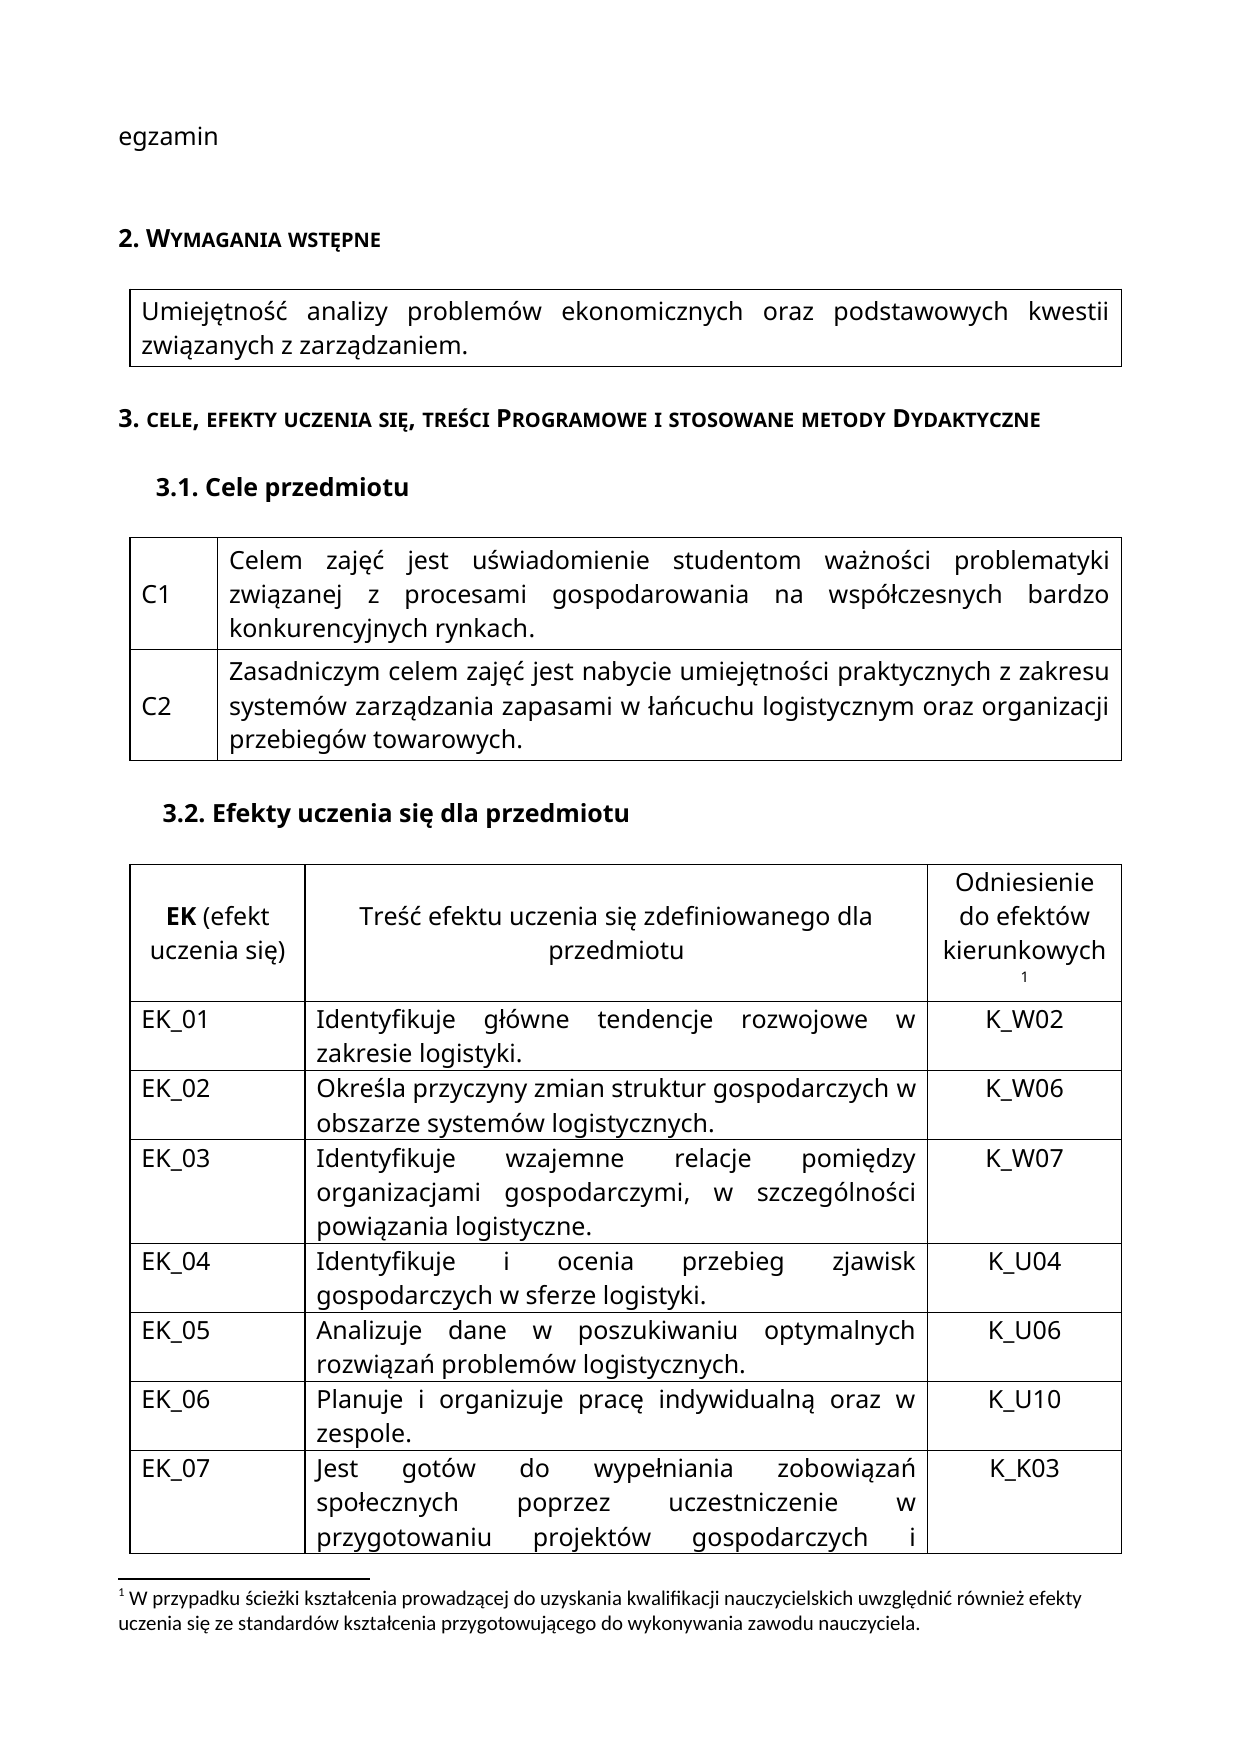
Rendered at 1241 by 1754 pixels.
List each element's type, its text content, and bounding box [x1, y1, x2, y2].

text egzamin [118, 118, 1122, 152]
table_header EK (efekt uczenia się) [131, 865, 304, 1001]
text 3. cele, efekty uczenia się, treści Programowe i stosowane metody Dydaktyczne [118, 401, 1122, 435]
table_header C1 [131, 538, 217, 649]
table_cell EK_04 [131, 1244, 304, 1312]
table_cell Zasadniczym celem zajęć jest nabycie umiejętności praktycznych z zakresu systemów zarządzania zapasami w łańcuchu logistycznym oraz organizacji przebiegów towarowych. [218, 650, 1121, 760]
text 3.2. Efekty uczenia się dla przedmiotu [162, 796, 1122, 829]
table_cell EK_05 [131, 1313, 304, 1381]
table_cell Analizuje dane w poszukiwaniu optymalnych rozwiązań problemów logistycznych. [306, 1313, 927, 1381]
table_cell K_U10 [928, 1382, 1121, 1450]
table_cell Określa przyczyny zmian struktur gospodarczych w obszarze systemów logistycznych. [306, 1071, 927, 1139]
table_cell Planuje i organizuje pracę indywidualną oraz w zespole. [306, 1382, 927, 1450]
table_cell K_U04 [928, 1244, 1121, 1312]
table_cell Identyfikuje główne tendencje rozwojowe w zakresie logistyki. [306, 1002, 927, 1070]
table_cell EK_01 [131, 1002, 304, 1070]
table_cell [306, 1451, 927, 1553]
table_header Treść efektu uczenia się zdefiniowanego dla przedmiotu [306, 865, 927, 1001]
table_cell K_W02 [928, 1002, 1121, 1070]
table_cell Identyfikuje wzajemne relacje pomiędzy organizacjami gospodarczymi, w szczególności powiązania logistyczne. [306, 1140, 927, 1242]
table_cell EK_07 [131, 1451, 304, 1553]
table_cell C2 [131, 650, 217, 760]
table_cell K_W07 [928, 1140, 1121, 1242]
table_cell Identyfikuje i ocenia przebieg zjawisk gospodarczych w sferze logistyki. [306, 1244, 927, 1312]
text 2. Wymagania wstępne [118, 220, 1122, 254]
table_header Celem zajęć jest uświadomienie studentom ważności problematyki związanej z procesami gospodarowania na współczesnych bardzo konkurencyjnych rynkach. [218, 538, 1121, 649]
table_cell K_K03 [928, 1451, 1121, 1553]
table_cell EK_06 [131, 1382, 304, 1450]
table_cell K_W06 [928, 1071, 1121, 1139]
table_cell EK_03 [131, 1140, 304, 1242]
table_header Umiejętność analizy problemów ekonomicznych oraz podstawowych kwestii związanych z zarządzaniem. [131, 290, 1121, 366]
table_header Odniesienie do efektów kierunkowych [928, 865, 1121, 1001]
text 3.1. Cele przedmiotu [156, 469, 1122, 503]
table_cell EK_02 [131, 1071, 304, 1139]
table_cell K_U06 [928, 1313, 1121, 1381]
